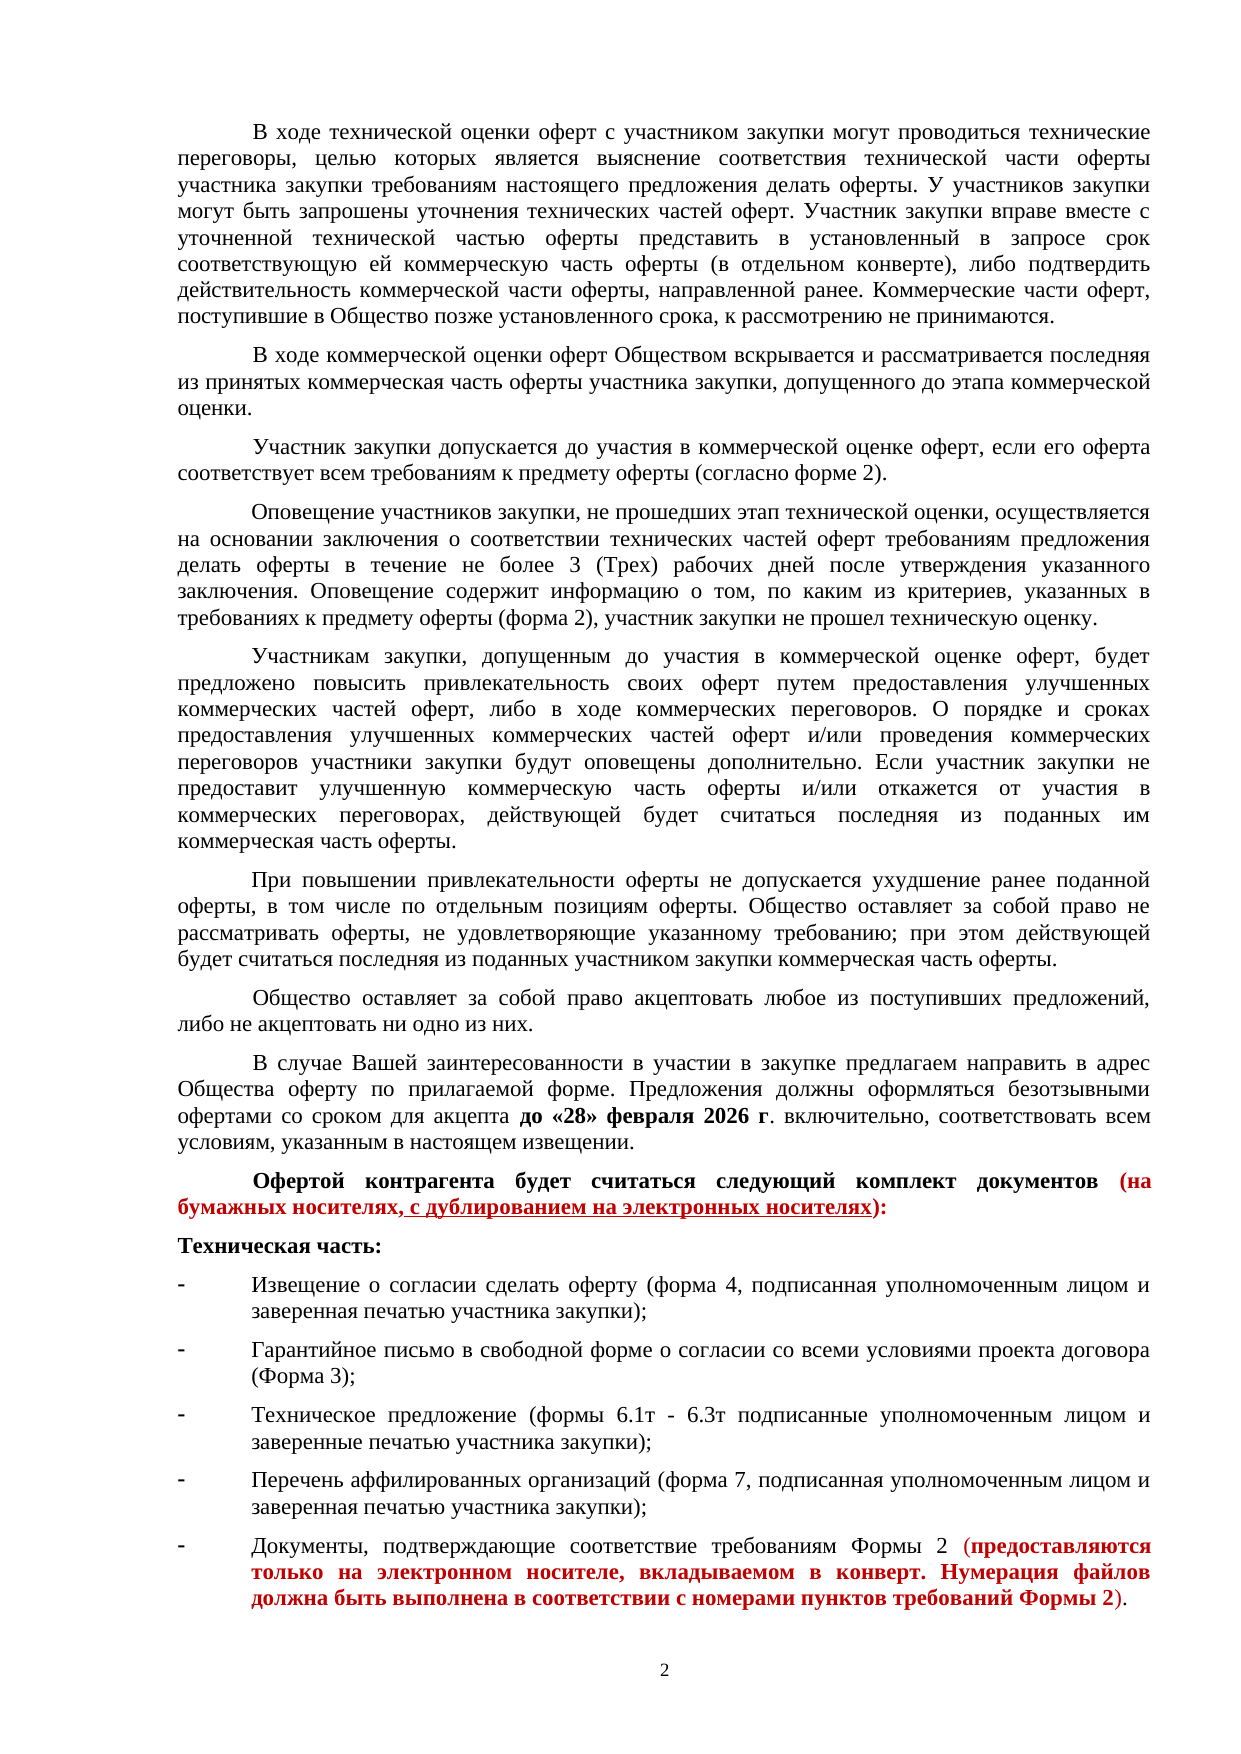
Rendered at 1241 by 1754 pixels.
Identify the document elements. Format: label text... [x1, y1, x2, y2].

list Документы, подтверждающие соответствие требованиям Формы 2 (предоставляются только на электронном носителе, вкладываемом в конверт. Нумерация файлов должна быть выполнена в соответствии с номерами пунктов требований Формы 2). [177, 1532, 1152, 1611]
text Офертой контрагента будет считаться следующий комплект документов (на бумажных носителях, с дублированием на электронных носителях): [177, 1167, 1152, 1219]
text Участник закупки допускается до участия в коммерческой оценке оферт, если его оферта соответствует всем требованиям к предмету оферты (согласно форме 2). [177, 433, 1152, 486]
text Общество оставляет за собой право акцептовать любое из поступивших предложений, либо не акцептовать ни одно из них. [177, 984, 1152, 1036]
text В случае Вашей заинтересованности в участии в закупке предлагаем направить в адрес Общества оферту по прилагаемой форме. Предложения должны оформляться безотзывными офертами со сроком для акцепта до «28» февраля 2026 г. включительно, соответствовать всем условиям, указанным в настоящем извещении. [177, 1049, 1152, 1154]
list При повышении привлекательности оферты не допускается ухудшение ранее поданной оферты, в том числе по отдельным позициям оферты. Общество оставляет за собой право не рассматривать оферты, не удовлетворяющие указанному требованию; при этом действующей будет считаться последняя из поданных участником закупки коммерческая часть оферты. [177, 866, 1152, 971]
list Участникам закупки, допущенным до участия в коммерческой оценке оферт, будет предложено повысить привлекательность своих оферт путем предоставления улучшенных коммерческих частей оферт, либо в ходе коммерческих переговоров. О порядке и сроках предоставления улучшенных коммерческих частей оферт и/или проведения коммерческих переговоров участники закупки будут оповещены дополнительно. Если участник закупки не предоставит улучшенную коммерческую часть оферты и/или откажется от участия в коммерческих переговорах, действующей будет считаться последняя из поданных им коммерческая часть оферты. [177, 642, 1152, 853]
list Техническое предложение (формы 6.1т - 6.3т подписанные уполномоченным лицом и заверенные печатью участника закупки); [177, 1401, 1152, 1454]
list Извещение о согласии сделать оферту (форма 4, подписанная уполномоченным лицом и заверенная печатью участника закупки); [177, 1271, 1152, 1324]
text В ходе коммерческой оценки оферт Обществом вскрывается и рассматривается последняя из принятых коммерческая часть оферты участника закупки, допущенного до этапа коммерческой оценки. [177, 341, 1152, 421]
text В ходе технической оценки оферт с участником закупки могут проводиться технические переговоры, целью которых является выяснение соответствия технической части оферты участника закупки требованиям настоящего предложения делать оферты. У участников закупки могут быть запрошены уточнения технических частей оферт. Участник закупки вправе вместе с уточненной технической частью оферты представить в установленный в запросе срок соответствующую ей коммерческую часть оферты (в отдельном конверте), либо подтвердить действительность коммерческой части оферты, направленной ранее. Коммерческие части оферт, поступившие в Общество позже установленного срока, к рассмотрению не принимаются. [177, 118, 1152, 329]
list Гарантийное письмо в свободной форме о согласии со всеми условиями проекта договора (Форма 3); [177, 1336, 1152, 1389]
list Перечень аффилированных организаций (форма 7, подписанная уполномоченным лицом и заверенная печатью участника закупки); [177, 1467, 1152, 1519]
list Оповещение участников закупки, не прошедших этап технической оценки, осуществляется на основании заключения о соответствии технических частей оферт требованиям предложения делать оферты в течение не более 3 (Трех) рабочих дней после утверждения указанного заключения. Оповещение содержит информацию о том, по каким из критериев, указанных в требованиях к предмету оферты (форма 2), участник закупки не прошел техническую оценку. [177, 498, 1152, 630]
text Техническая часть: [177, 1232, 1152, 1258]
